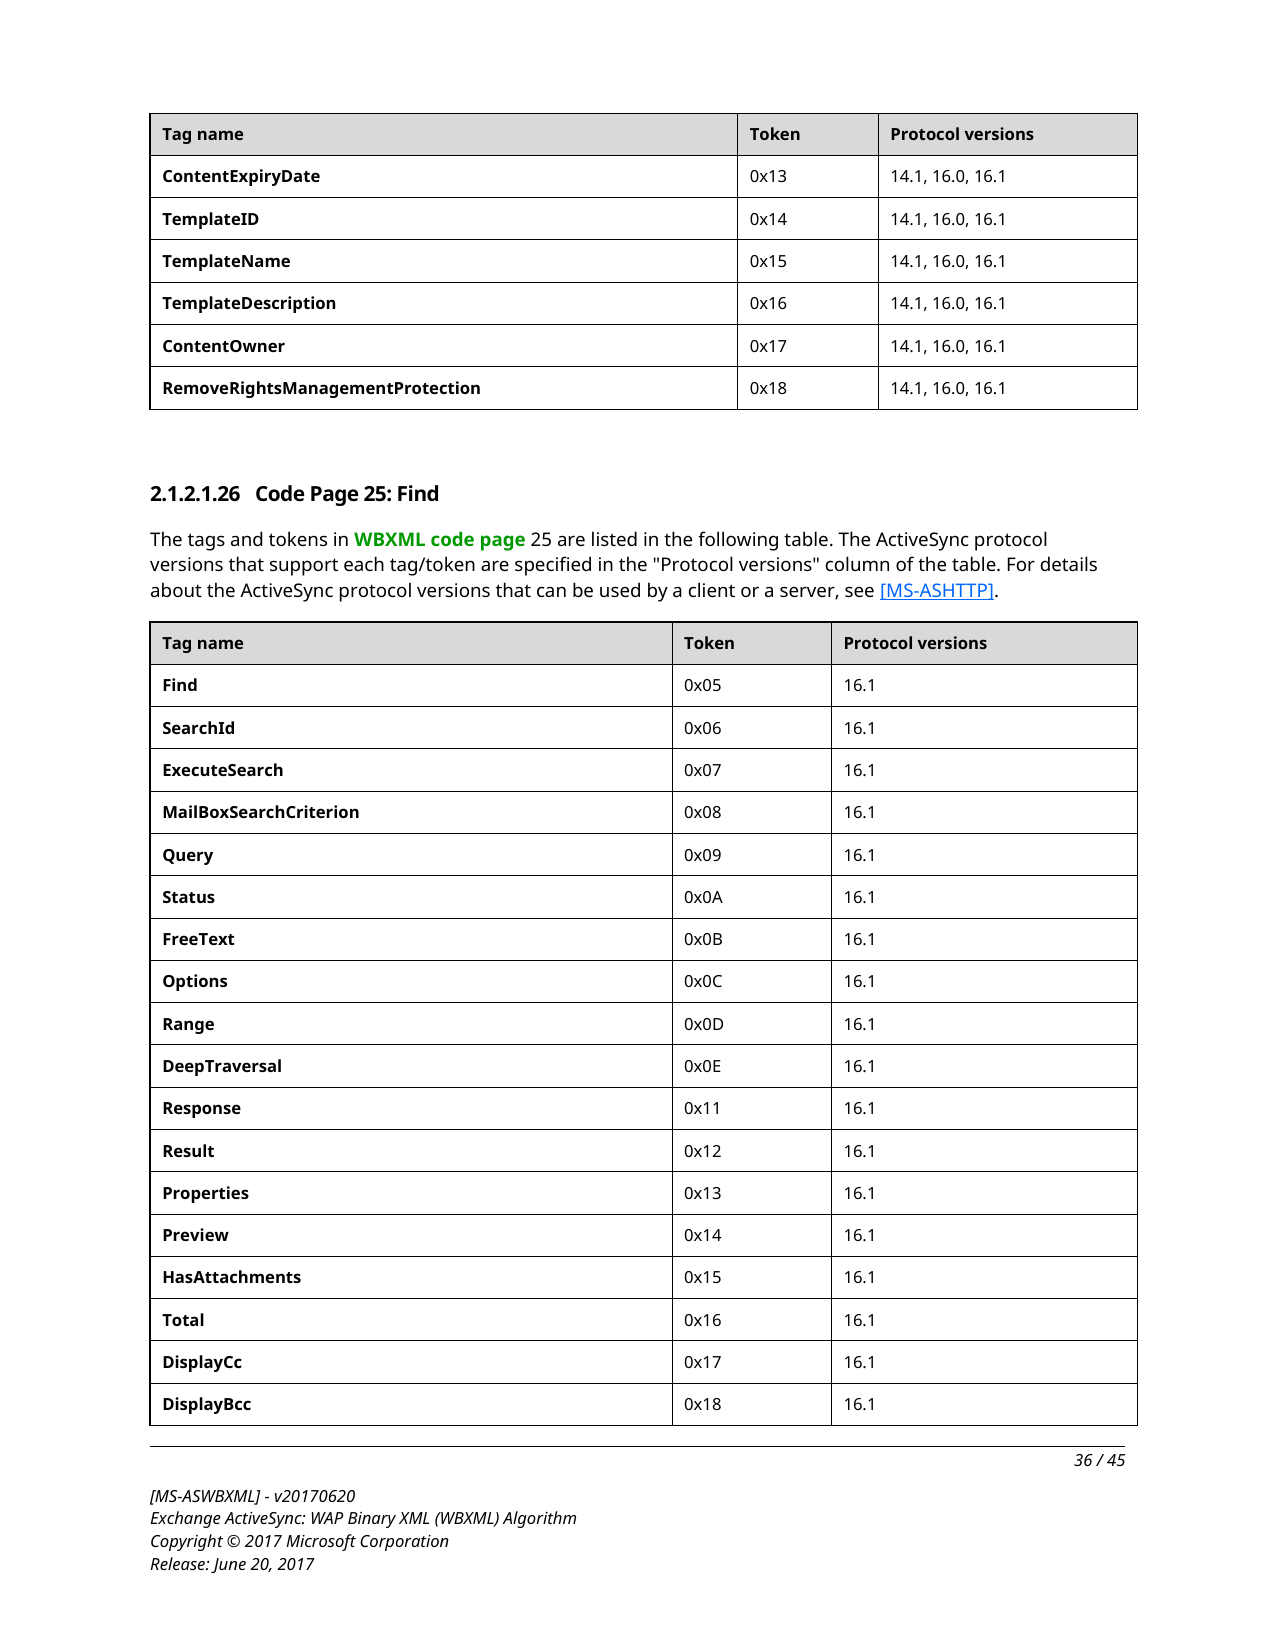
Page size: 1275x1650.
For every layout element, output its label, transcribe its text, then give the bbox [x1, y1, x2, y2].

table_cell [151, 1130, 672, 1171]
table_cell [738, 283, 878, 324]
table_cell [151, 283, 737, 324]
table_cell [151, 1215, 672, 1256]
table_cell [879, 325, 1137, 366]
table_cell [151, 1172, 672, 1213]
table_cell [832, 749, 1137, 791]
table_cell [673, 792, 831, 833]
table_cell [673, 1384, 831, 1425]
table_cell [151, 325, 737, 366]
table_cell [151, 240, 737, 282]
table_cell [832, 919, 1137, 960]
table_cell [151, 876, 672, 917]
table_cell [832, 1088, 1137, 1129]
text The tags and tokens in WBXML code page 25 are listed in the following table. The ActiveSync protocol versions that support each tag/token are specified in the "Protocol versions" column of the table. For details about the ActiveSync protocol versions that can be used by a client or a server, see [MS-ASHTTP]. [150, 526, 1125, 603]
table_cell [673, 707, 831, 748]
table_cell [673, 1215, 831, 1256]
table_header Protocol versions [879, 114, 1137, 155]
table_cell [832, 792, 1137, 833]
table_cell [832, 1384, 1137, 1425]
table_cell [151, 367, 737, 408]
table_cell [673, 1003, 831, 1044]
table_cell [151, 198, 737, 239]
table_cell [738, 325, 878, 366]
subtitle Code Page 25: Find [150, 479, 1125, 507]
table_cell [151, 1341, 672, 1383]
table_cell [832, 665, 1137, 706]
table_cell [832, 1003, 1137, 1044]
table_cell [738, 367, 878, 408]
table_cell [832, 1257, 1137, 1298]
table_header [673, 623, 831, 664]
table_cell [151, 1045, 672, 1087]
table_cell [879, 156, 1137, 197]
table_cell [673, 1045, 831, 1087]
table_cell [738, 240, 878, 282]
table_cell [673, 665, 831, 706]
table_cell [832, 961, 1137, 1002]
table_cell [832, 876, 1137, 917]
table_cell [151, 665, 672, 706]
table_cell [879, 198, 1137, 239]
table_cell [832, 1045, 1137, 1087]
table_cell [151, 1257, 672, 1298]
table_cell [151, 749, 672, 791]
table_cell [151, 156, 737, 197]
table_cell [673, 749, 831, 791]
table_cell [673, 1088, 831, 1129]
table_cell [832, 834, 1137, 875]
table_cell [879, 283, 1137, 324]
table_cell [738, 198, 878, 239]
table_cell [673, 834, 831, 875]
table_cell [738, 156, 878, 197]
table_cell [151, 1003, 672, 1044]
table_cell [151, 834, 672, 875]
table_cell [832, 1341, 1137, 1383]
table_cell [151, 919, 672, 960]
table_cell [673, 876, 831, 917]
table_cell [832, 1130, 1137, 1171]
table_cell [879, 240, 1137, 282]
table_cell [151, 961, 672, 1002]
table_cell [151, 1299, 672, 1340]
table_header Token [738, 114, 878, 155]
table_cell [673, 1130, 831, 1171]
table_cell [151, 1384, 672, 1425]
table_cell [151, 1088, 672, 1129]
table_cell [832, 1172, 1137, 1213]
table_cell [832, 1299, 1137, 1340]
table_header Tag name [151, 114, 737, 155]
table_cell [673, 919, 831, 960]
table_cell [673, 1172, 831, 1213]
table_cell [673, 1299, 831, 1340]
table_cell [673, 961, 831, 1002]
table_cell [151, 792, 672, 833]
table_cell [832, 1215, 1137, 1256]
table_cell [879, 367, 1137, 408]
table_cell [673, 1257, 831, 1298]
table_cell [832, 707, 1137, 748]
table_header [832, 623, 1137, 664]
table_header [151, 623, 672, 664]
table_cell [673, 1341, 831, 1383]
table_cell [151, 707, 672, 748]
